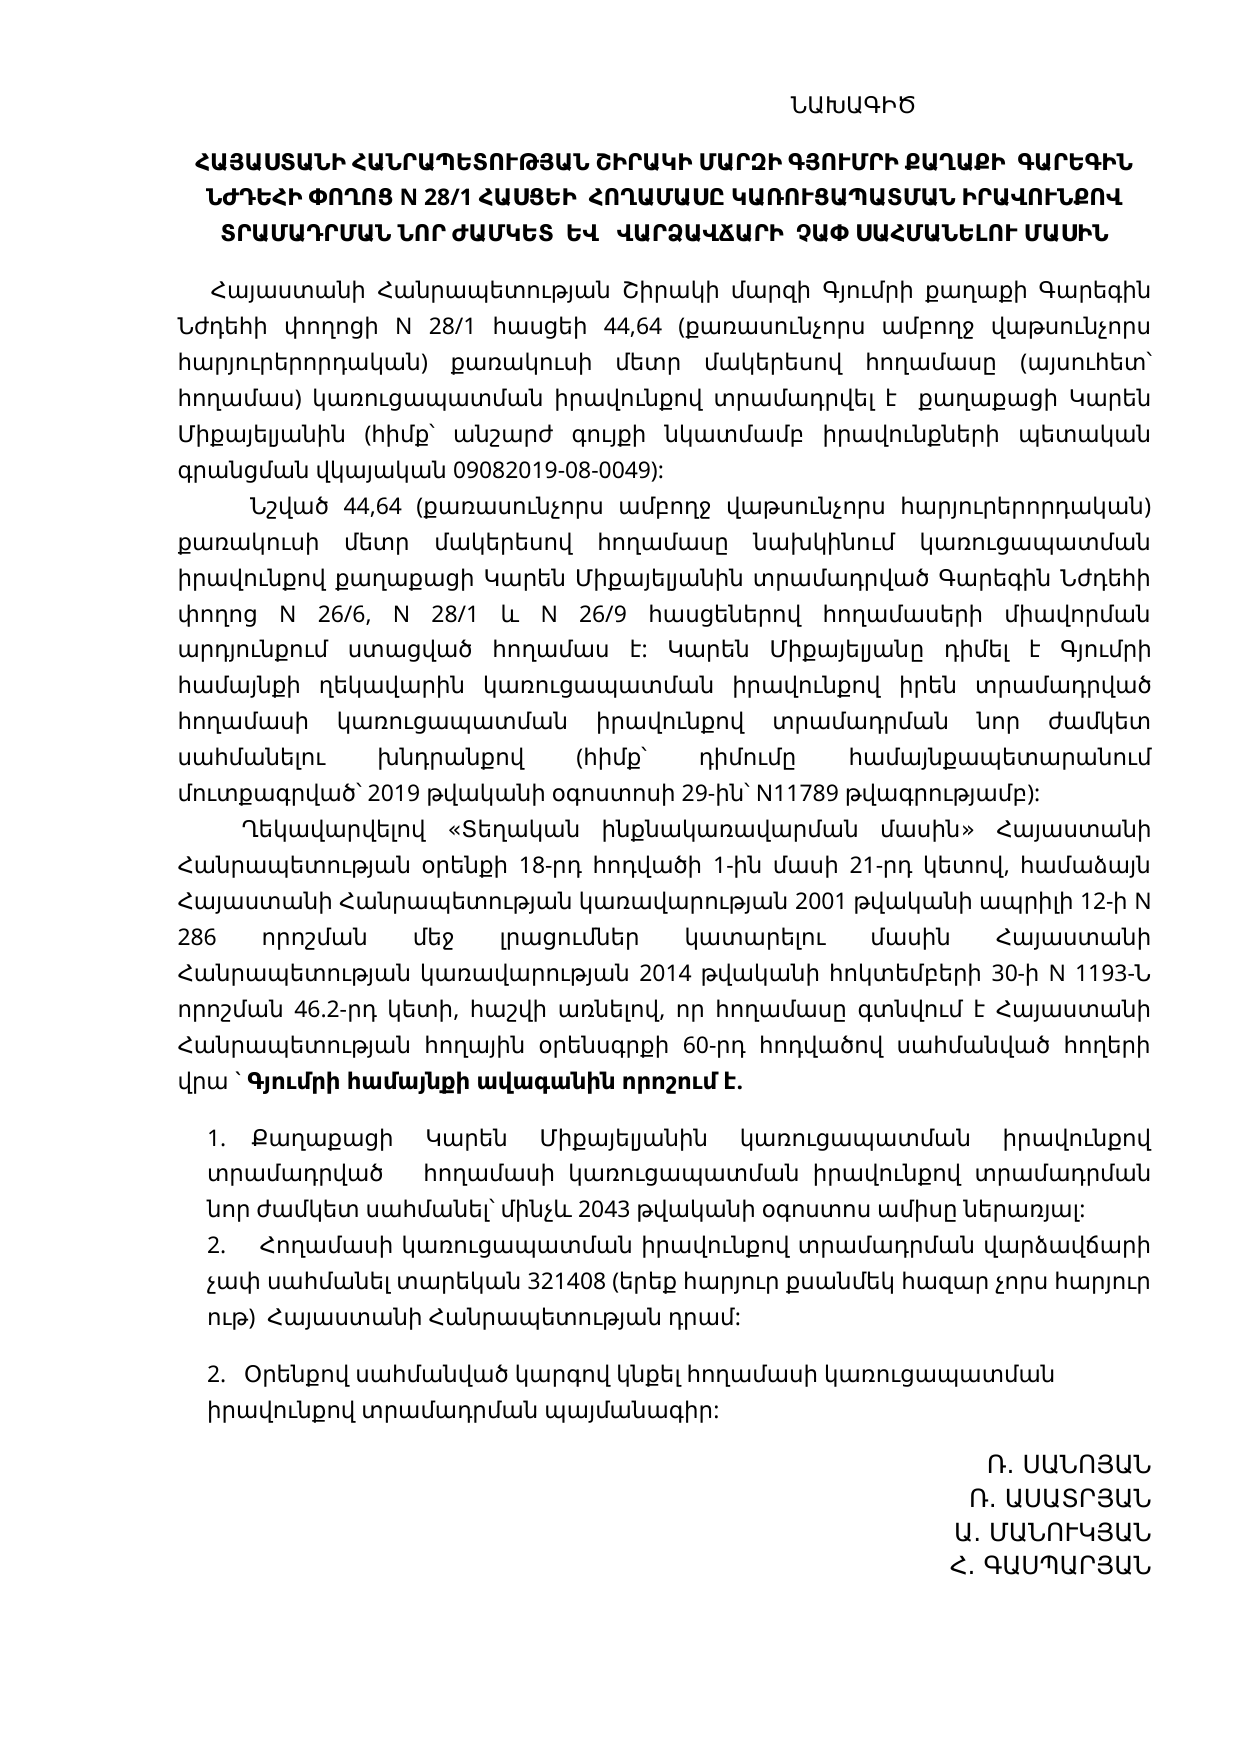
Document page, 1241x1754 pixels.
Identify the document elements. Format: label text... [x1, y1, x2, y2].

text Ռ. ՍԱՆՈՅԱՆ [627, 1451, 1152, 1480]
text Նշված 44,64 (քառասունչորս ամբողջ վաթսունչորս հարյուրերորդական) քառակուսի մետր մակերեսով հողամասը նախկինում կառուցապատման իրավունքով քաղաքացի Կարեն Միքայելյանին տրամադրված Գարեգին Նժդեհի փողոց N 26/6, N 28/1 և N 26/9 հասցեներով հողամասերի միավորման արդյունքում ստացված հողամաս է: Կարեն Միքայելյանը դիմել է Գյումրի համայնքի ղեկավարին կառուցապատման իրավունքով իրեն տրամադրված հողամասի կառուցապատման իրավունքով տրամադրման նոր ժամկետ սահմանելու խնդրանքով (հիմք՝ դիմումը համայնքապետարանում մուտքագրված՝ 2019 թվականի օգոստոսի 29-ին՝ N11789 թվագրությամբ): [177, 490, 1152, 808]
list Հողամասի կառուցապատման իրավունքով տրամադրման վարձավճարի չափ սահմանել տարեկան 321408 (երեք հարյուր քսանմեկ հազար չորս հարյուր ութ) Հայաստանի Հանրապետության դրամ: [207, 1229, 1152, 1332]
text Հայաստանի Հանրապետության Շիրակի մարզի Գյումրի քաղաքի Գարեգին Նժդեհի փողոցի N 28/1 հասցեի 44,64 (քառասունչորս ամբողջ վաթսունչորս հարյուրերորդական) քառակուսի մետր մակերեսով հողամասը (այսուհետ՝ հողամաս) կառուցապատման իրավունքով տրամադրվել է քաղաքացի Կարեն Միքայելյանին (հիմք՝ անշարժ գույքի նկատմամբ իրավունքների պետական գրանցման վկայական 09082019-08-0049): [177, 274, 1152, 485]
text Ղեկավարվելով «Տեղական ինքնակառավարման մասին» Հայաստանի Հանրապետության օրենքի 18-րդ հոդվածի 1-ին մասի 21-րդ կետով, համաձայն Հայաստանի Հանրապետության կառավարության 2001 թվականի ապրիլի 12-ի N 286 որոշման մեջ լրացումներ կատարելու մասին Հայաստանի Հանրապետության կառավարության 2014 թվականի հոկտեմբերի 30-ի N 1193-Ն որոշման 46.2-րդ կետի, հաշվի առնելով, որ հողամասը գտնվում է Հայաստանի Հանրապետության հողային օրենսգրքի 60-րդ հոդվածով սահմանված հողերի վրա ` Գյումրի համայնքի ավագանին որոշում է. [177, 813, 1152, 1096]
list Քաղաքացի Կարեն Միքայելյանին կառուցապատման իրավունքով տրամադրված հողամասի կառուցապատման իրավունքով տրամադրման նոր ժամկետ սահմանել՝ մինչև 2043 թվականի օգոստոս ամիսը ներառյալ: [207, 1121, 1152, 1224]
text ՀԱՅԱՍՏԱՆԻ ՀԱՆՐԱՊԵՏՈՒԹՅԱՆ ՇԻՐԱԿԻ ՄԱՐԶԻ ԳՅՈՒՄՐԻ ՔԱՂԱՔԻ ԳԱՐԵԳԻՆ ՆԺԴԵՀԻ ՓՈՂՈՑ N 28/1 ՀԱՍՑԵԻ ՀՈՂԱՄԱՍԸ ԿԱՌՈՒՑԱՊԱՏՄԱՆ ԻՐԱՎՈՒՆՔՈՎ ՏՐԱՄԱԴՐՄԱՆ ՆՈՐ ԺԱՄԿԵՏ ԵՎ ՎԱՐՁԱՎՃԱՐԻ ՉԱՓ ՍԱՀՄԱՆԵԼՈՒ ՄԱՍԻՆ [177, 145, 1152, 248]
text ՆԱԽԱԳԻԾ [177, 89, 1152, 120]
text Ա. ՄԱՆՈՒԿՅԱՆ [627, 1518, 1152, 1547]
text 2. Օրենքով սահմանված կարգով կնքել հողամասի կառուցապատման իրավունքով տրամադրման պայմանագիր: [207, 1358, 1152, 1425]
text Հ. ԳԱՍՊԱՐՅԱՆ [177, 1551, 1152, 1580]
text Ռ. ԱՍԱՏՐՅԱՆ [177, 1484, 1152, 1513]
